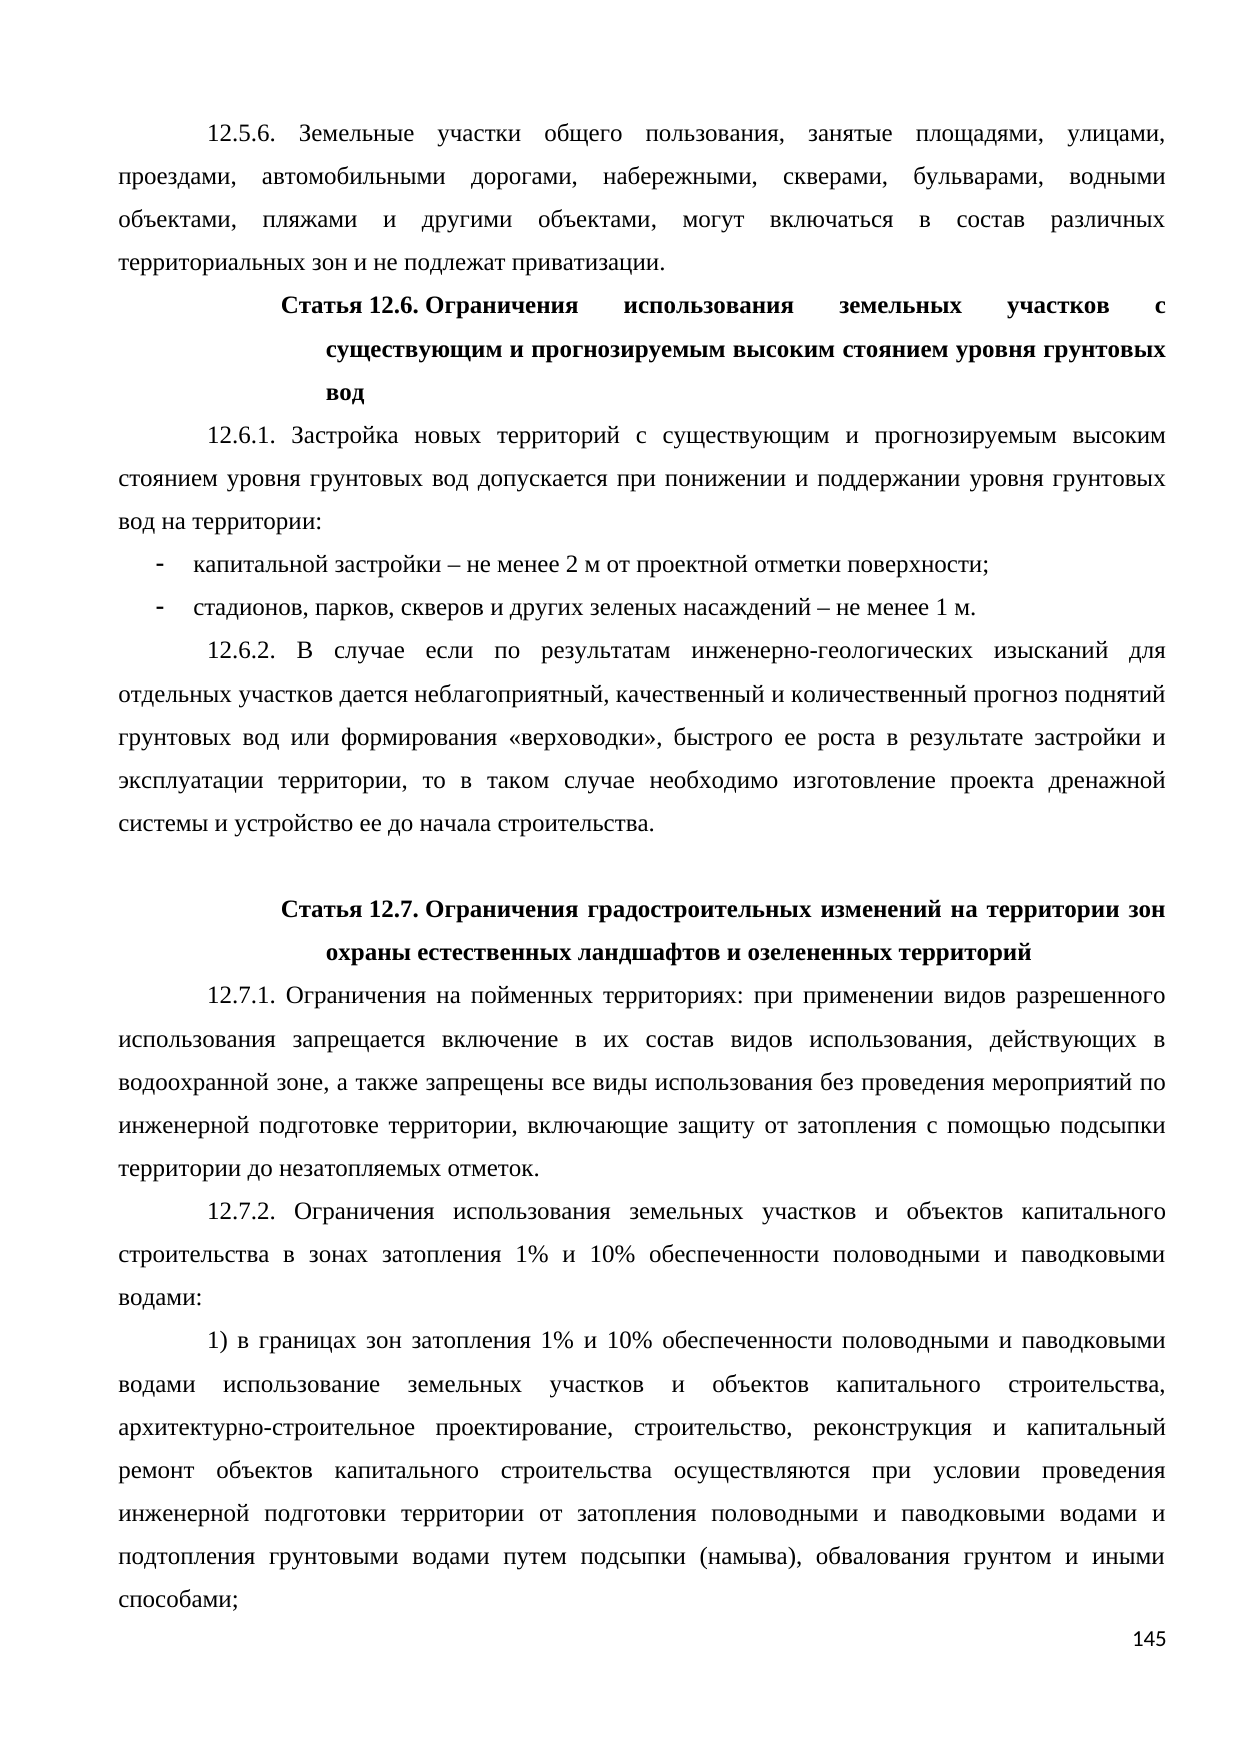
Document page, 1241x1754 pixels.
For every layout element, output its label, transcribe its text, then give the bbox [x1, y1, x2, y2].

text 12.5.6. Земельные участки общего пользования, занятые площадями, улицами, проездами, автомобильными дорогами, набережными, скверами, бульварами, водными объектами, пляжами и другими объектами, могут включаться в состав различных территориальных зон и не подлежат приватизации. [118, 118, 1167, 276]
text 1) в границах зон затопления 1% и 10% обеспеченности половодными и паводковыми водами использование земельных участков и объектов капитального строительства, архитектурно-строительное проектирование, строительство, реконструкция и капитальный ремонт объектов капитального строительства осуществляются при условии проведения инженерной подготовки территории от затопления половодными и паводковыми водами и подтопления грунтовыми водами путем подсыпки (намыва), обвалования грунтом и иными способами; [118, 1326, 1167, 1613]
text 12.7.2. Ограничения использования земельных участков и объектов капитального строительства в зонах затопления 1% и 10% обеспеченности половодными и паводковыми водами: [118, 1196, 1167, 1311]
text 12.6.2. В случае если по результатам инженерно-геологических изысканий для отдельных участков дается неблагоприятный, качественный и количественный прогноз поднятий грунтовых вод или формирования «верховодки», быстрого ее роста в результате застройки и эксплуатации территории, то в таком случае необходимо изготовление проекта дренажной системы и устройство ее до начала строительства. [118, 636, 1167, 837]
text 12.6.1. Застройка новых территорий с существующим и прогнозируемым высоким стоянием уровня грунтовых вод допускается при понижении и поддержании уровня грунтовых вод на территории: [118, 420, 1167, 535]
list стадионов, парков, скверов и других зеленых насаждений – не менее 1 м. [156, 592, 1167, 621]
text 12.7.1. Ограничения на пойменных территориях: при применении видов разрешенного использования запрещается включение в их состав видов использования, действующих в водоохранной зоне, а также запрещены все виды использования без проведения мероприятий по инженерной подготовке территории, включающие защиту от затопления с помощью подсыпки территории до незатопляемых отметок. [118, 981, 1167, 1182]
list Ограничения использования земельных участков с существующим и прогнозируемым высоким стоянием уровня грунтовых вод [281, 291, 1167, 406]
list Ограничения градостроительных изменений на территории зон охраны естественных ландшафтов и озелененных территорий [281, 894, 1167, 966]
list капитальной застройки – не менее 2 м от проектной отметки поверхности; [156, 549, 1167, 578]
